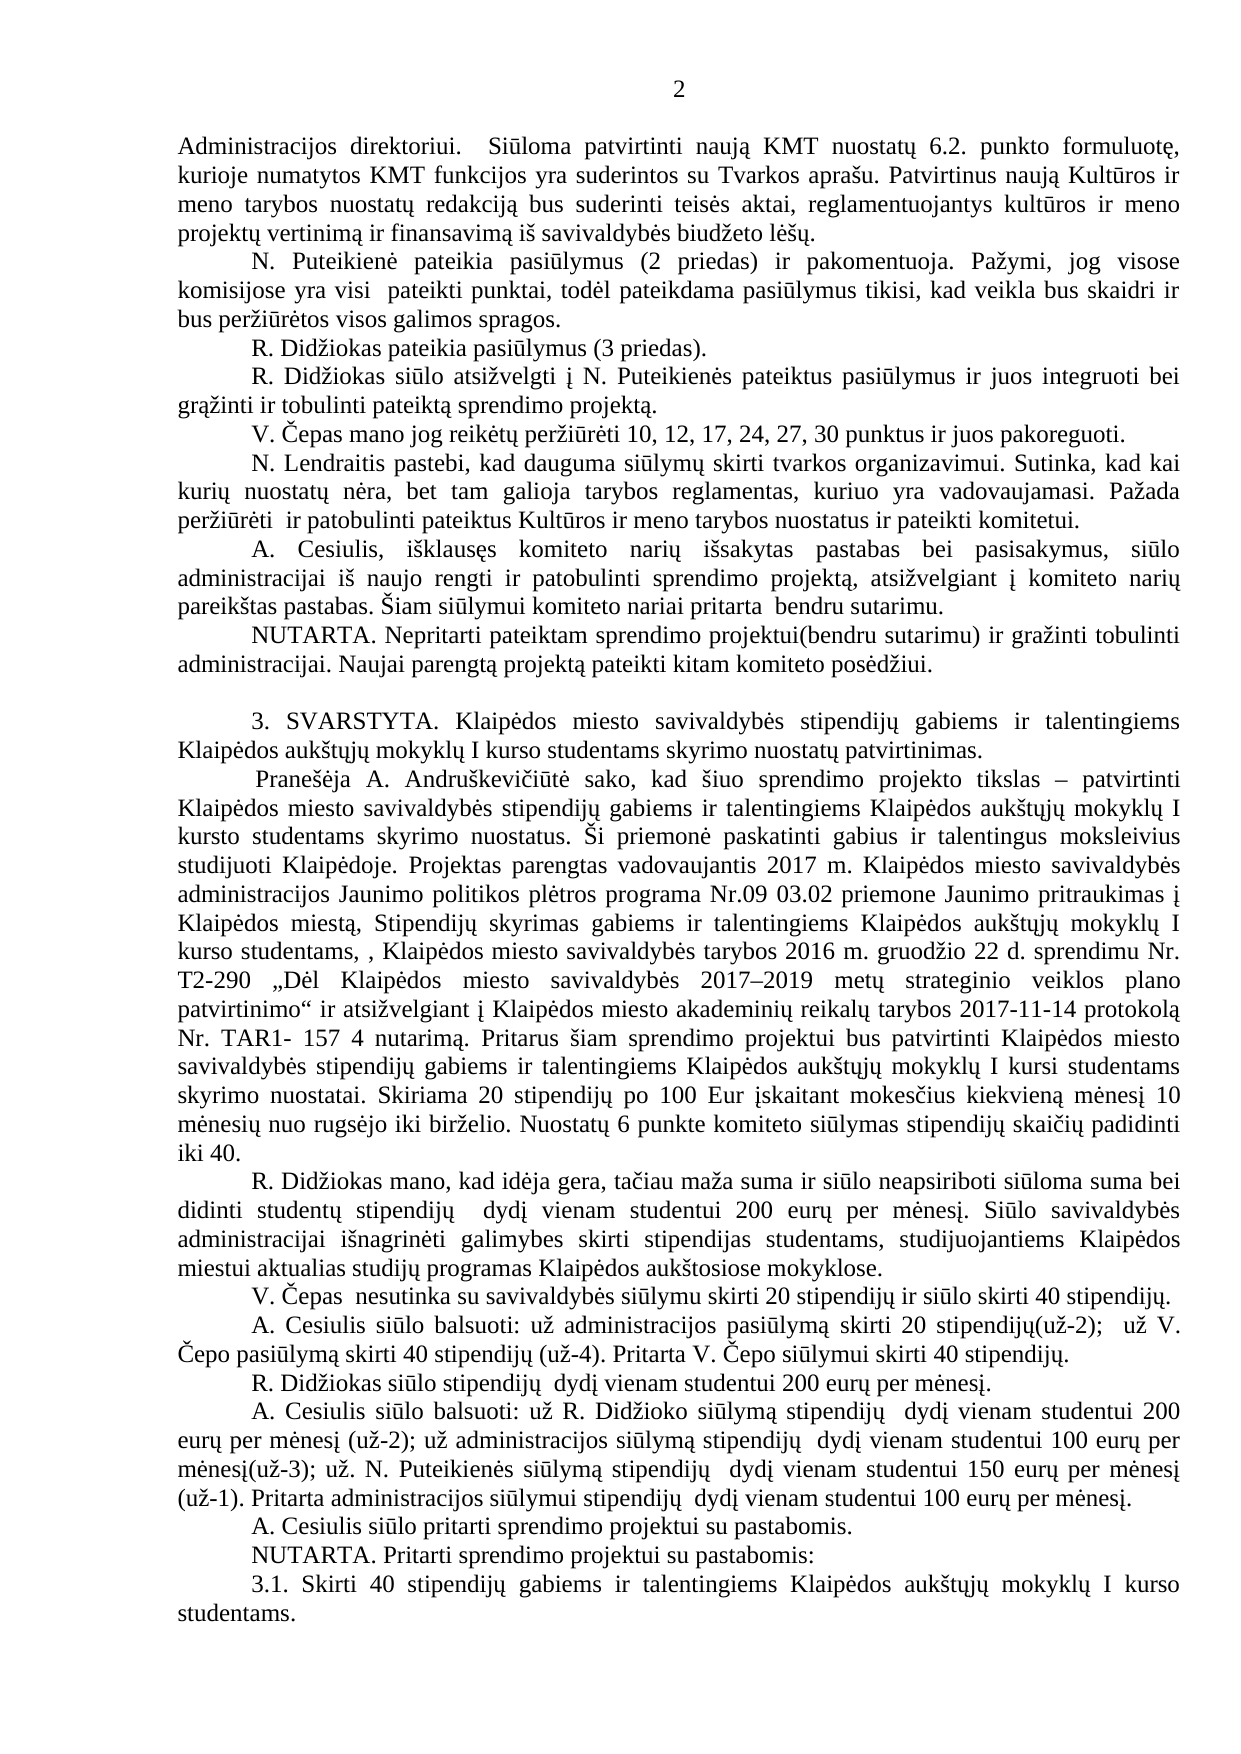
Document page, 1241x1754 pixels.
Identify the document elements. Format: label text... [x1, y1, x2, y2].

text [177, 131, 1181, 246]
text V. Čepas nesutinka su savivaldybės siūlymu skirti 20 stipendijų ir siūlo skirti 40 stipendijų. [177, 1281, 1181, 1310]
text 3. SVARSTYTA. Klaipėdos miesto savivaldybės stipendijų gabiems ir talentingiems Klaipėdos aukštųjų mokyklų I kurso studentams skyrimo nuostatų patvirtinimas. [177, 706, 1181, 764]
text A. Cesiulis siūlo balsuoti: už R. Didžioko siūlymą stipendijų dydį vienam studentui 200 eurų per mėnesį (už-2); už administracijos siūlymą stipendijų dydį vienam studentui 100 eurų per mėnesį(už-3); už. N. Puteikienės siūlymą stipendijų dydį vienam studentui 150 eurų per mėnesį (už-1). Pritarta administracijos siūlymui stipendijų dydį vienam studentui 100 eurų per mėnesį. [177, 1396, 1181, 1511]
text R. Didžiokas siūlo atsižvelgti į N. Puteikienės pateiktus pasiūlymus ir juos integruoti bei grąžinti ir tobulinti pateiktą sprendimo projektą. [177, 361, 1181, 419]
text R. Didžiokas siūlo stipendijų dydį vienam studentui 200 eurų per mėnesį. [177, 1368, 1181, 1396]
text 3.1. Skirti 40 stipendijų gabiems ir talentingiems Klaipėdos aukštųjų mokyklų I kurso studentams. [177, 1569, 1181, 1626]
text A. Cesiulis siūlo pritarti sprendimo projektui su pastabomis. [177, 1511, 1181, 1540]
text A. Cesiulis siūlo balsuoti: už administracijos pasiūlymą skirti 20 stipendijų(už-2); už V. Čepo pasiūlymą skirti 40 stipendijų (už-4). Pritarta V. Čepo siūlymui skirti 40 stipendijų. [177, 1310, 1181, 1368]
text N. Puteikienė pateikia pasiūlymus (2 priedas) ir pakomentuoja. Pažymi, jog visose komisijose yra visi pateikti punktai, todėl pateikdama pasiūlymus tikisi, kad veikla bus skaidri ir bus peržiūrėtos visos galimos spragos. [177, 246, 1181, 333]
text NUTARTA. Pritarti sprendimo projektui su pastabomis: [177, 1540, 1181, 1569]
text NUTARTA. Nepritarti pateiktam sprendimo projektui(bendru sutarimu) ir gražinti tobulinti administracijai. Naujai parengtą projektą pateikti kitam komiteto posėdžiui. [177, 620, 1181, 678]
text R. Didžiokas pateikia pasiūlymus (3 priedas). [177, 333, 1181, 361]
text R. Didžiokas mano, kad idėja gera, tačiau maža suma ir siūlo neapsiriboti siūloma suma bei didinti studentų stipendijų dydį vienam studentui 200 eurų per mėnesį. Siūlo savivaldybės administracijai išnagrinėti galimybes skirti stipendijas studentams, studijuojantiems Klaipėdos miestui aktualias studijų programas Klaipėdos aukštosiose mokyklose. [177, 1166, 1181, 1281]
text Pranešėja A. Andruškevičiūtė sako, kad šiuo sprendimo projekto tikslas – patvirtinti Klaipėdos miesto savivaldybės stipendijų gabiems ir talentingiems Klaipėdos aukštųjų mokyklų I kursto studentams skyrimo nuostatus. Ši priemonė paskatinti gabius ir talentingus moksleivius studijuoti Klaipėdoje. Projektas parengtas vadovaujantis 2017 m. Klaipėdos miesto savivaldybės administracijos Jaunimo politikos plėtros programa Nr.09 03.02 priemone Jaunimo pritraukimas į Klaipėdos miestą, Stipendijų skyrimas gabiems ir talentingiems Klaipėdos aukštųjų mokyklų I kurso studentams, , Klaipėdos miesto savivaldybės tarybos 2016 m. gruodžio 22 d. sprendimu Nr. T2-290 „Dėl Klaipėdos miesto savivaldybės 2017–2019 metų strateginio veiklos plano patvirtinimo“ ir atsižvelgiant į Klaipėdos miesto akademinių reikalų tarybos 2017-11-14 protokolą Nr. TAR1- 157 4 nutarimą. Pritarus šiam sprendimo projektui bus patvirtinti Klaipėdos miesto savivaldybės stipendijų gabiems ir talentingiems Klaipėdos aukštųjų mokyklų I kursi studentams skyrimo nuostatai. Skiriama 20 stipendijų po 100 Eur įskaitant mokesčius kiekvieną mėnesį 10 mėnesių nuo rugsėjo iki birželio. Nuostatų 6 punkte komiteto siūlymas stipendijų skaičių padidinti iki 40. [177, 764, 1181, 1166]
text V. Čepas mano jog reikėtų peržiūrėti 10, 12, 17, 24, 27, 30 punktus ir juos pakoreguoti. [177, 419, 1181, 448]
text A. Cesiulis, išklausęs komiteto narių išsakytas pastabas bei pasisakymus, siūlo administracijai iš naujo rengti ir patobulinti sprendimo projektą, atsižvelgiant į komiteto narių pareikštas pastabas. Šiam siūlymui komiteto nariai pritarta bendru sutarimu. [177, 534, 1181, 620]
text N. Lendraitis pastebi, kad dauguma siūlymų skirti tvarkos organizavimui. Sutinka, kad kai kurių nuostatų nėra, bet tam galioja tarybos reglamentas, kuriuo yra vadovaujamasi. Pažada peržiūrėti ir patobulinti pateiktus Kultūros ir meno tarybos nuostatus ir pateikti komitetui. [177, 448, 1181, 534]
